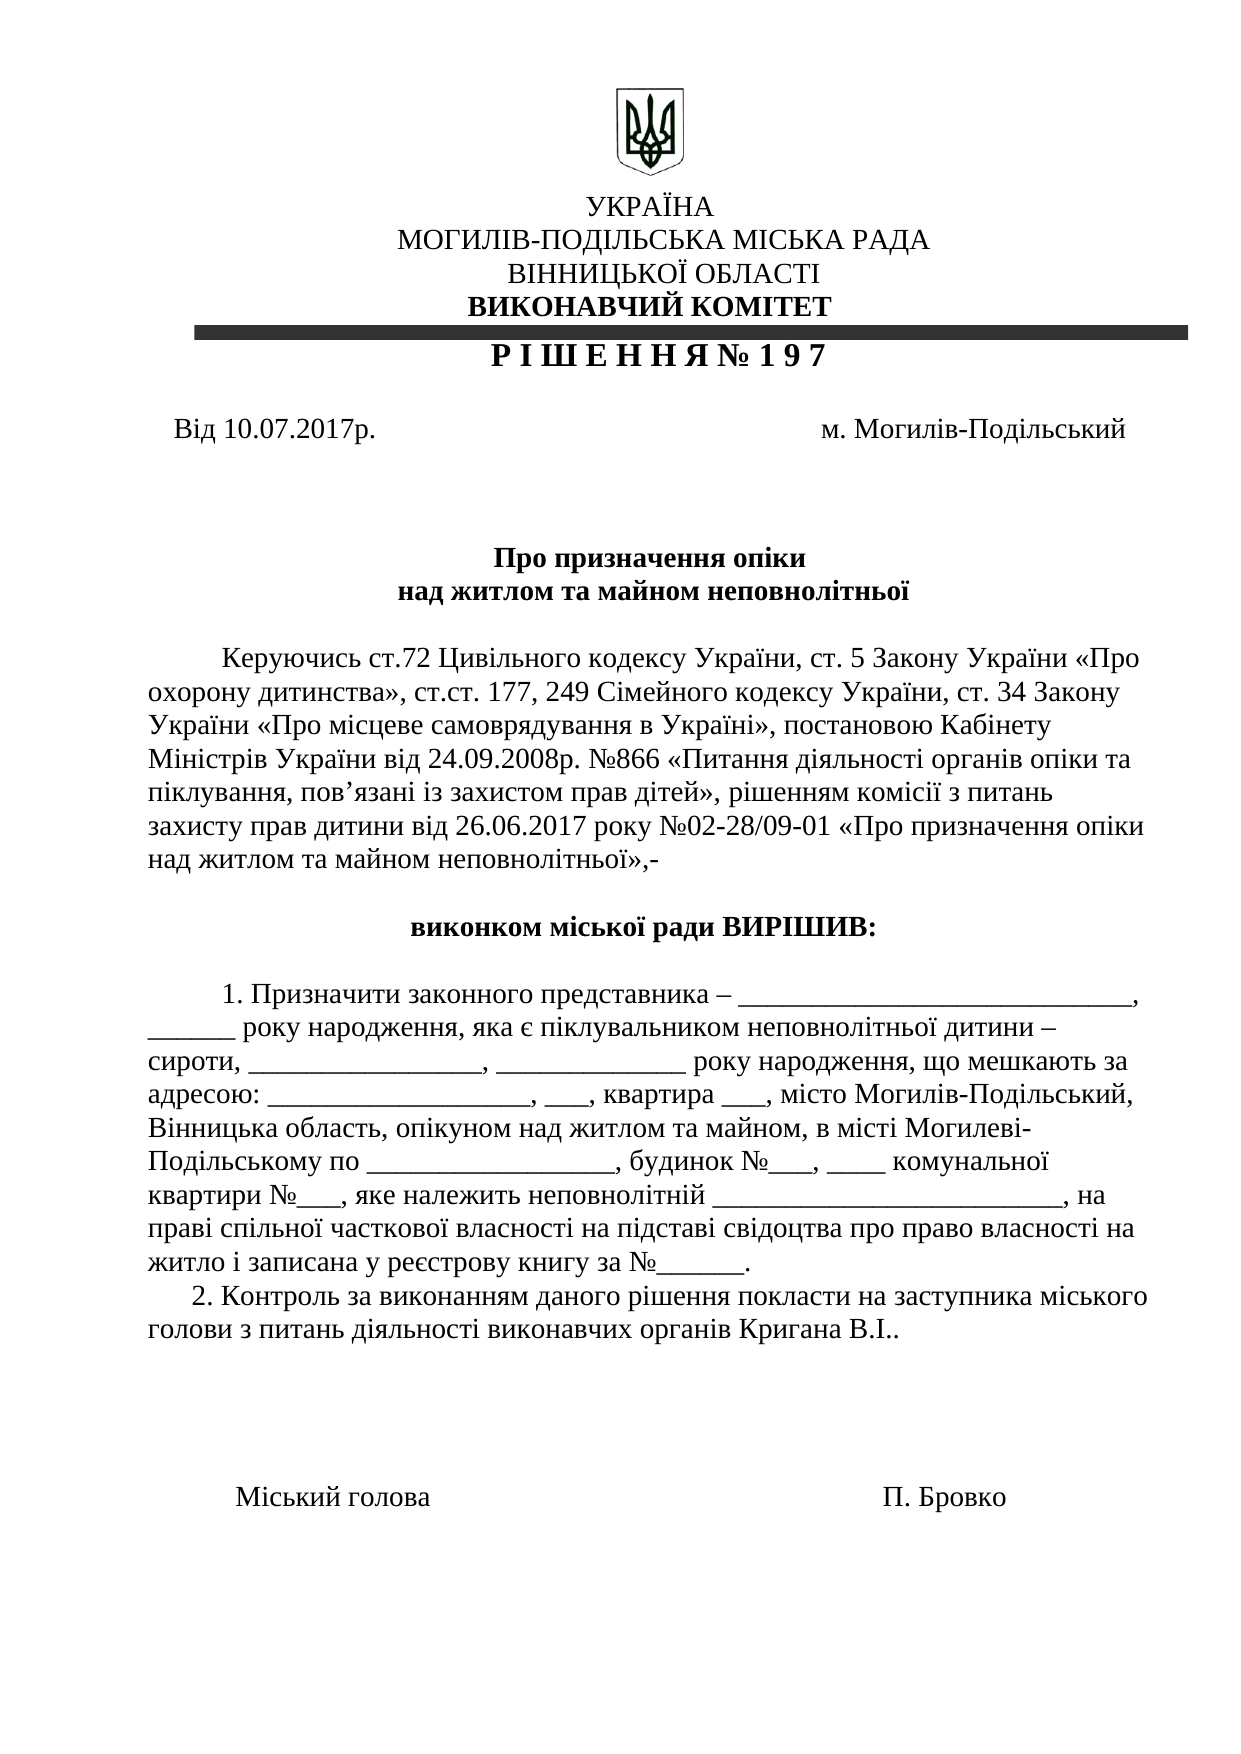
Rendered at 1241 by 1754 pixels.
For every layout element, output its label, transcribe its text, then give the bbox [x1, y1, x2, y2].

text РІШЕННЯ№197 [148, 335, 1152, 374]
text Від 10.07.2017р. м. Могилів-Подільський [148, 411, 1152, 445]
text Керуючись ст.72 Цивільного кодексу України, ст. 5 Закону України «Про охорону дитинства», ст.ст. 177, 249 Сімейного кодексу України, ст. 34 Закону України «Про місцеве самоврядування в Україні», постановою Кабінету Міністрів України від 24.09.2008р. №866 «Питання діяльності органів опіки та піклування, пов’язані із захистом прав дітей», рішенням комісії з питань захисту прав дитини від 26.06.2017 року №02-28/09-01 «Про призначення опіки над житлом та майном неповнолітньої»,- [148, 640, 1152, 875]
text 1. Призначити законного представника – ___________________________, ______ року народження, яка є піклувальником неповнолітньої дитини – сироти, ________________, _____________ року народження, що мешкають за адресою: __________________, ___, квартира ___, місто Могилів-Подільський, Вінницька область, опікуном над житлом та майном, в місті Могилеві-Подільському по _________________, будинок №___, ____ комунальної квартири №___, яке належить неповнолітній ________________________, на праві спільної часткової власності на підставі свідоцтва про право власності на житло і записана у реєстрову книгу за №______. [148, 976, 1152, 1278]
text УКРАЇНА МОГИЛІВ-ПОДІЛЬСЬКА МІСЬКА РАДА ВІННИЦЬКОЇ ОБЛАСТІ [148, 189, 1152, 289]
picture [616, 88, 684, 176]
text над житлом та майном неповнолітньої [148, 573, 1152, 607]
text ВИКОНАВЧИЙ КОМІТЕТ [148, 289, 1152, 323]
text 2. Контроль за виконанням даного рішення покласти на заступника міського голови з питань діяльності виконавчих органів Кригана В.І.. [148, 1278, 1152, 1345]
text Про призначення опіки [148, 540, 1152, 573]
text виконком міської ради ВИРІШИВ: [148, 909, 1152, 942]
text Міський голова П. Бровко [148, 1479, 1152, 1512]
